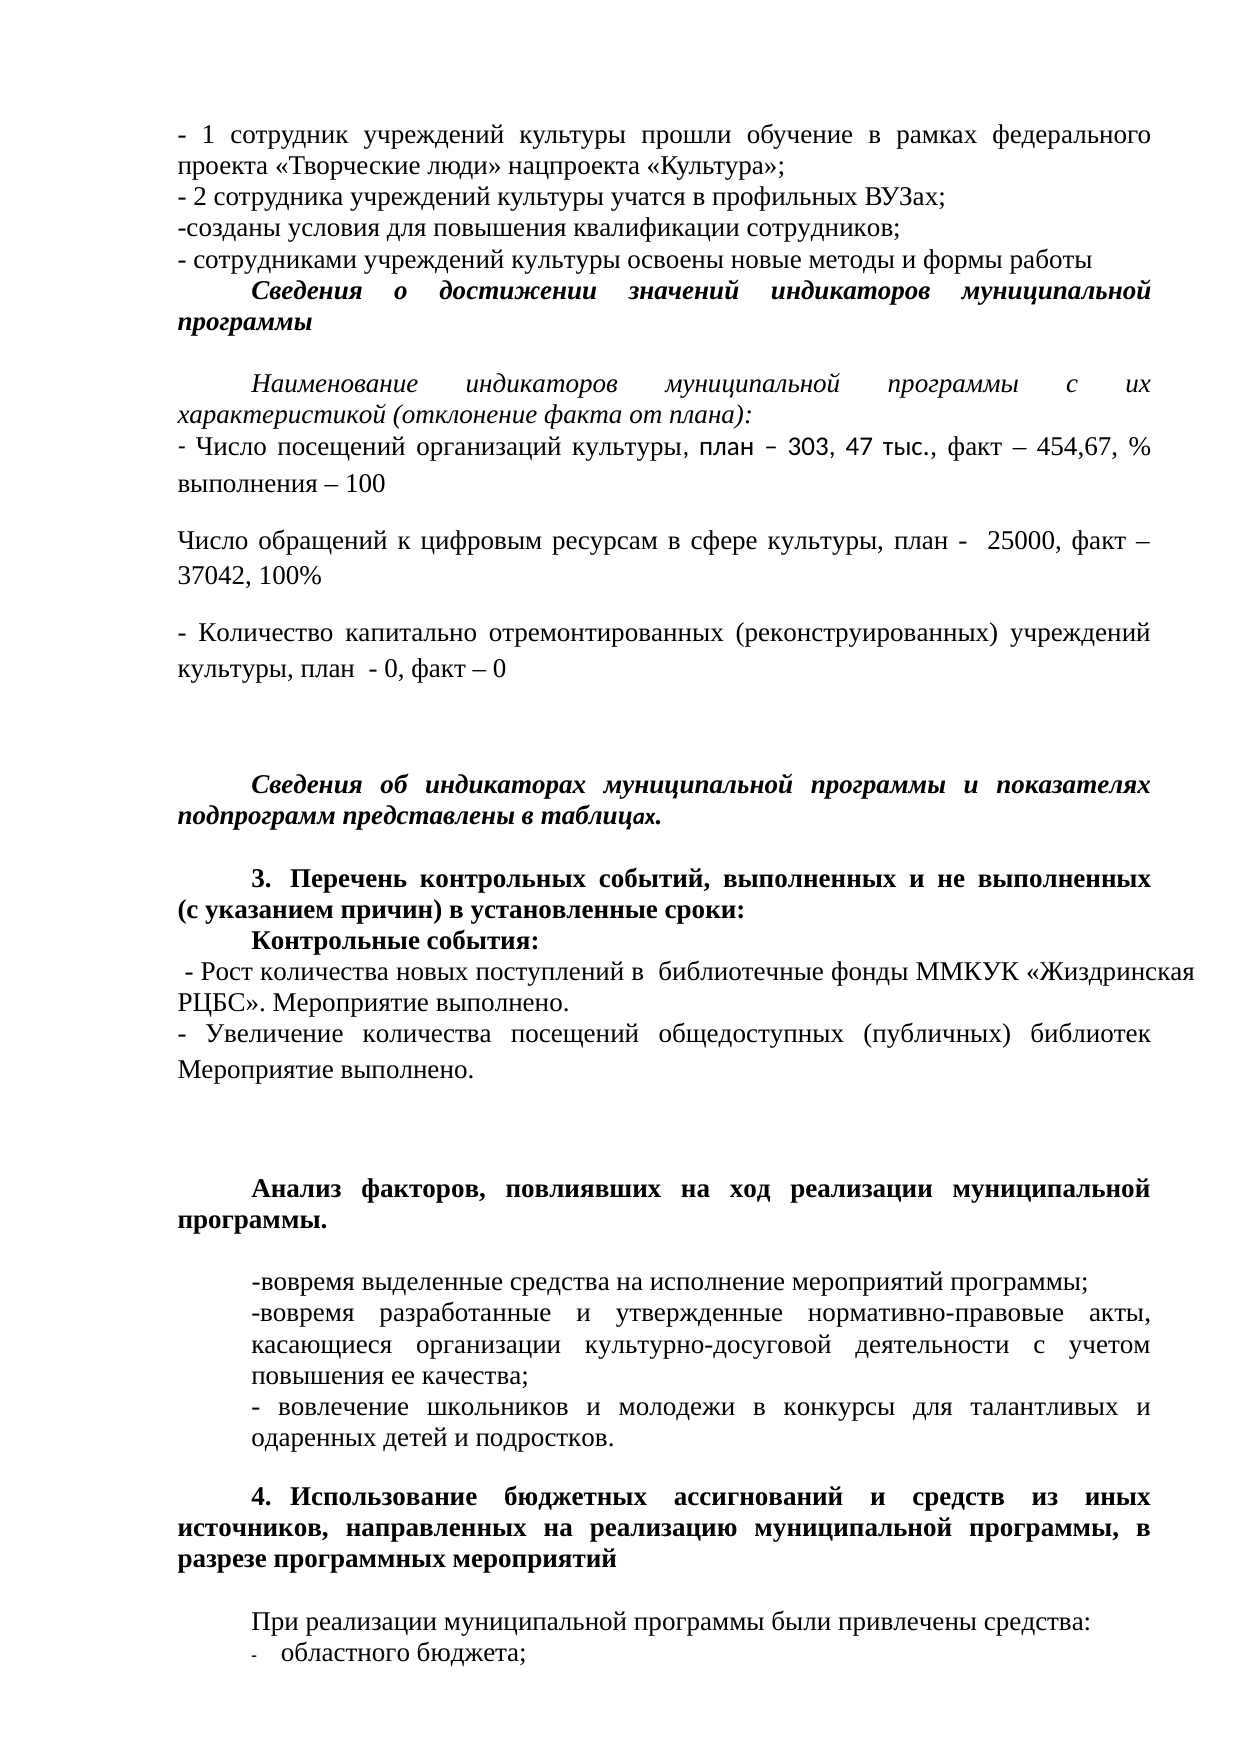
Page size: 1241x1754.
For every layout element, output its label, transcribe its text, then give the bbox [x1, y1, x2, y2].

text -вовремя выделенные средства на исполнение мероприятий программы; [177, 1265, 1152, 1297]
text Контрольные события: [251, 924, 1152, 955]
text - Количество капитально отремонтированных (реконструированных) учреждений культуры, план - 0, факт – 0 [177, 616, 1152, 683]
text - Увеличение количества посещений общедоступных (публичных) библиотек Мероприятие выполнено. [177, 1017, 1152, 1084]
text Сведения о достижении значений индикаторов муниципальной программы [177, 274, 1152, 336]
text Сведения об индикаторах муниципальной программы и показателях подпрограмм представлены в таблицах. [177, 768, 1152, 831]
text Число обращений к цифровым ресурсам в сфере культуры, план - 25000, факт – 37042, 100% [177, 524, 1152, 591]
text Анализ факторов, повлиявших на ход реализации муниципальной программы. [177, 1172, 1152, 1234]
list областного бюджета; [177, 1636, 1152, 1667]
text Наименование индикаторов муниципальной программы с их характеристикой (отклонение факта от плана): [177, 367, 1152, 429]
text При реализации муниципальной программы были привлечены средства: [177, 1605, 1152, 1636]
list Перечень контрольных событий, выполненных и не выполненных (с указанием причин) в установленные сроки: [177, 862, 1152, 924]
text - вовлечение школьников и молодежи в конкурсы для талантливых и одаренных детей и подростков. [251, 1390, 1152, 1452]
text - Рост количества новых поступлений в библиотечные фонды ММКУК «Жиздринская РЦБС». Мероприятие выполнено. [177, 955, 1196, 1017]
text - 2 сотрудника учреждений культуры учатся в профильных ВУЗах; [177, 180, 1152, 212]
text -вовремя разработанные и утвержденные нормативно-правовые акты, касающиеся организации культурно-досуговой деятельности с учетом повышения ее качества; [251, 1297, 1152, 1390]
text -созданы условия для повышения квалификации сотрудников; [177, 212, 1152, 243]
list Использование бюджетных ассигнований и средств из иных источников, направленных на реализацию муниципальной программы, в разрезе программных мероприятий [177, 1480, 1152, 1574]
text - Число посещений организаций культуры, план – 303, 47 тыс., факт – 454,67, % выполнения – 100 [177, 429, 1152, 498]
text - 1 сотрудник учреждений культуры прошли обучение в рамках федерального проекта «Творческие люди» нацпроекта «Культура»; [177, 118, 1152, 180]
text - сотрудниками учреждений культуры освоены новые методы и формы работы [177, 243, 1152, 274]
